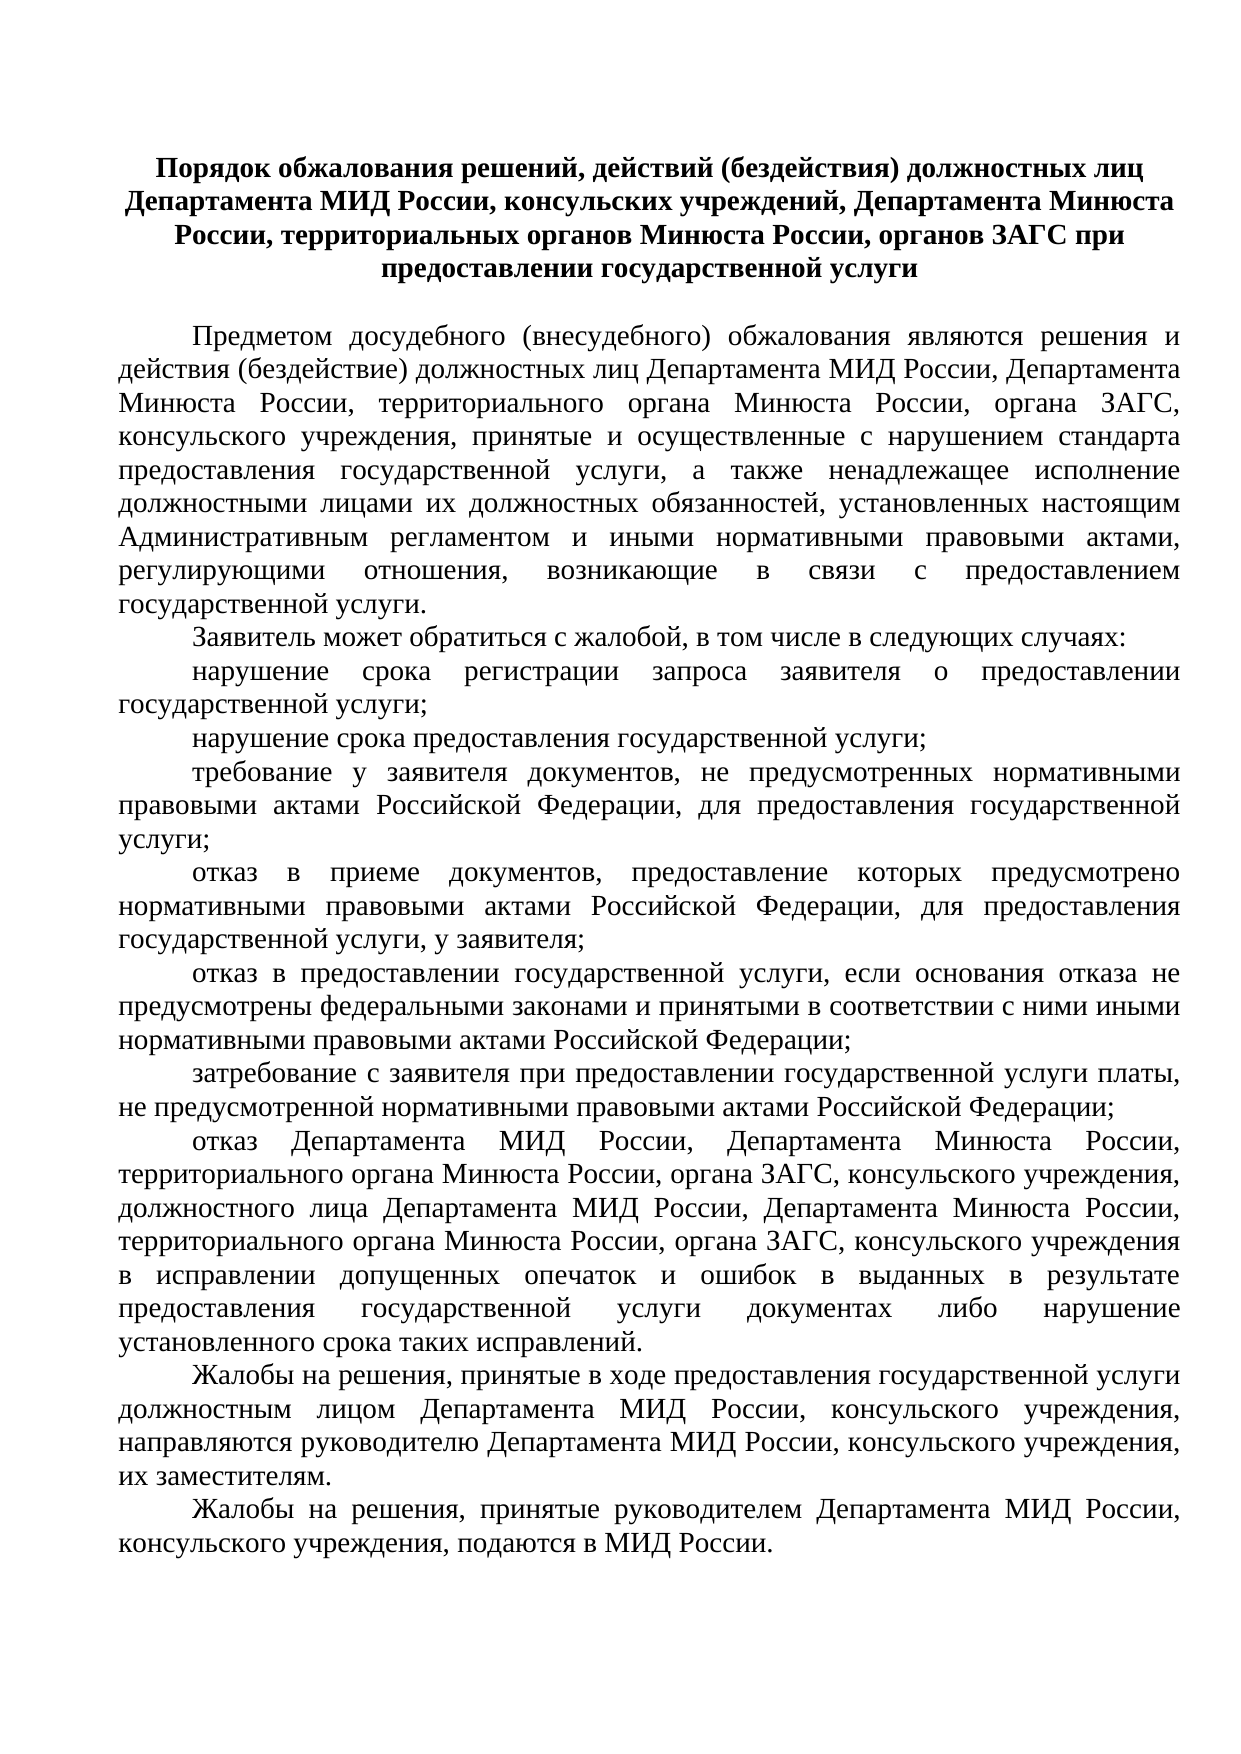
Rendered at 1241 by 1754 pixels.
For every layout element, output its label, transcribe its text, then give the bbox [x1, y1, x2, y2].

text нарушение срока регистрации запроса заявителя о предоставлении государственной услуги; [118, 653, 1181, 720]
text Жалобы на решения, принятые руководителем Департамента МИД России, консульского учреждения, подаются в МИД России. [118, 1492, 1181, 1559]
text отказ Департамента МИД России, Департамента Минюста России, территориального органа Минюста России, органа ЗАГС, консульского учреждения, должностного лица Департамента МИД России, Департамента Минюста России, территориального органа Минюста России, органа ЗАГС, консульского учреждения в исправлении допущенных опечаток и ошибок в выданных в результате предоставления государственной услуги документах либо нарушение установленного срока таких исправлений. [118, 1123, 1181, 1357]
text затребование с заявителя при предоставлении государственной услуги платы, не предусмотренной нормативными правовыми актами Российской Федерации; [118, 1056, 1181, 1123]
text отказ в приеме документов, предоставление которых предусмотрено нормативными правовыми актами Российской Федерации, для предоставления государственной услуги, у заявителя; [118, 854, 1181, 955]
text Жалобы на решения, принятые в ходе предоставления государственной услуги должностным лицом Департамента МИД России, консульского учреждения, направляются руководителю Департамента МИД России, консульского учреждения, их заместителям. [118, 1357, 1181, 1492]
text отказ в предоставлении государственной услуги, если основания отказа не предусмотрены федеральными законами и принятыми в соответствии с ними иными нормативными правовыми актами Российской Федерации; [118, 955, 1181, 1056]
text нарушение срока предоставления государственной услуги; [118, 720, 1181, 754]
text Заявитель может обратиться с жалобой, в том числе в следующих случаях: [118, 619, 1181, 653]
text Порядок обжалования решений, действий (бездействия) должностных лиц Департамента МИД России, консульских учреждений, Департамента Минюста России, территориальных органов Минюста России, органов ЗАГС при предоставлении государственной услуги [118, 150, 1181, 284]
text Предметом досудебного (внесудебного) обжалования являются решения и действия (бездействие) должностных лиц Департамента МИД России, Департамента Минюста России, территориального органа Минюста России, органа ЗАГС, консульского учреждения, принятые и осуществленные с нарушением стандарта предоставления государственной услуги, а также ненадлежащее исполнение должностными лицами их должностных обязанностей, установленных настоящим Административным регламентом и иными нормативными правовыми актами, регулирующими отношения, возникающие в связи с предоставлением государственной услуги. [118, 318, 1181, 619]
text требование у заявителя документов, не предусмотренных нормативными правовыми актами Российской Федерации, для предоставления государственной услуги; [118, 754, 1181, 854]
